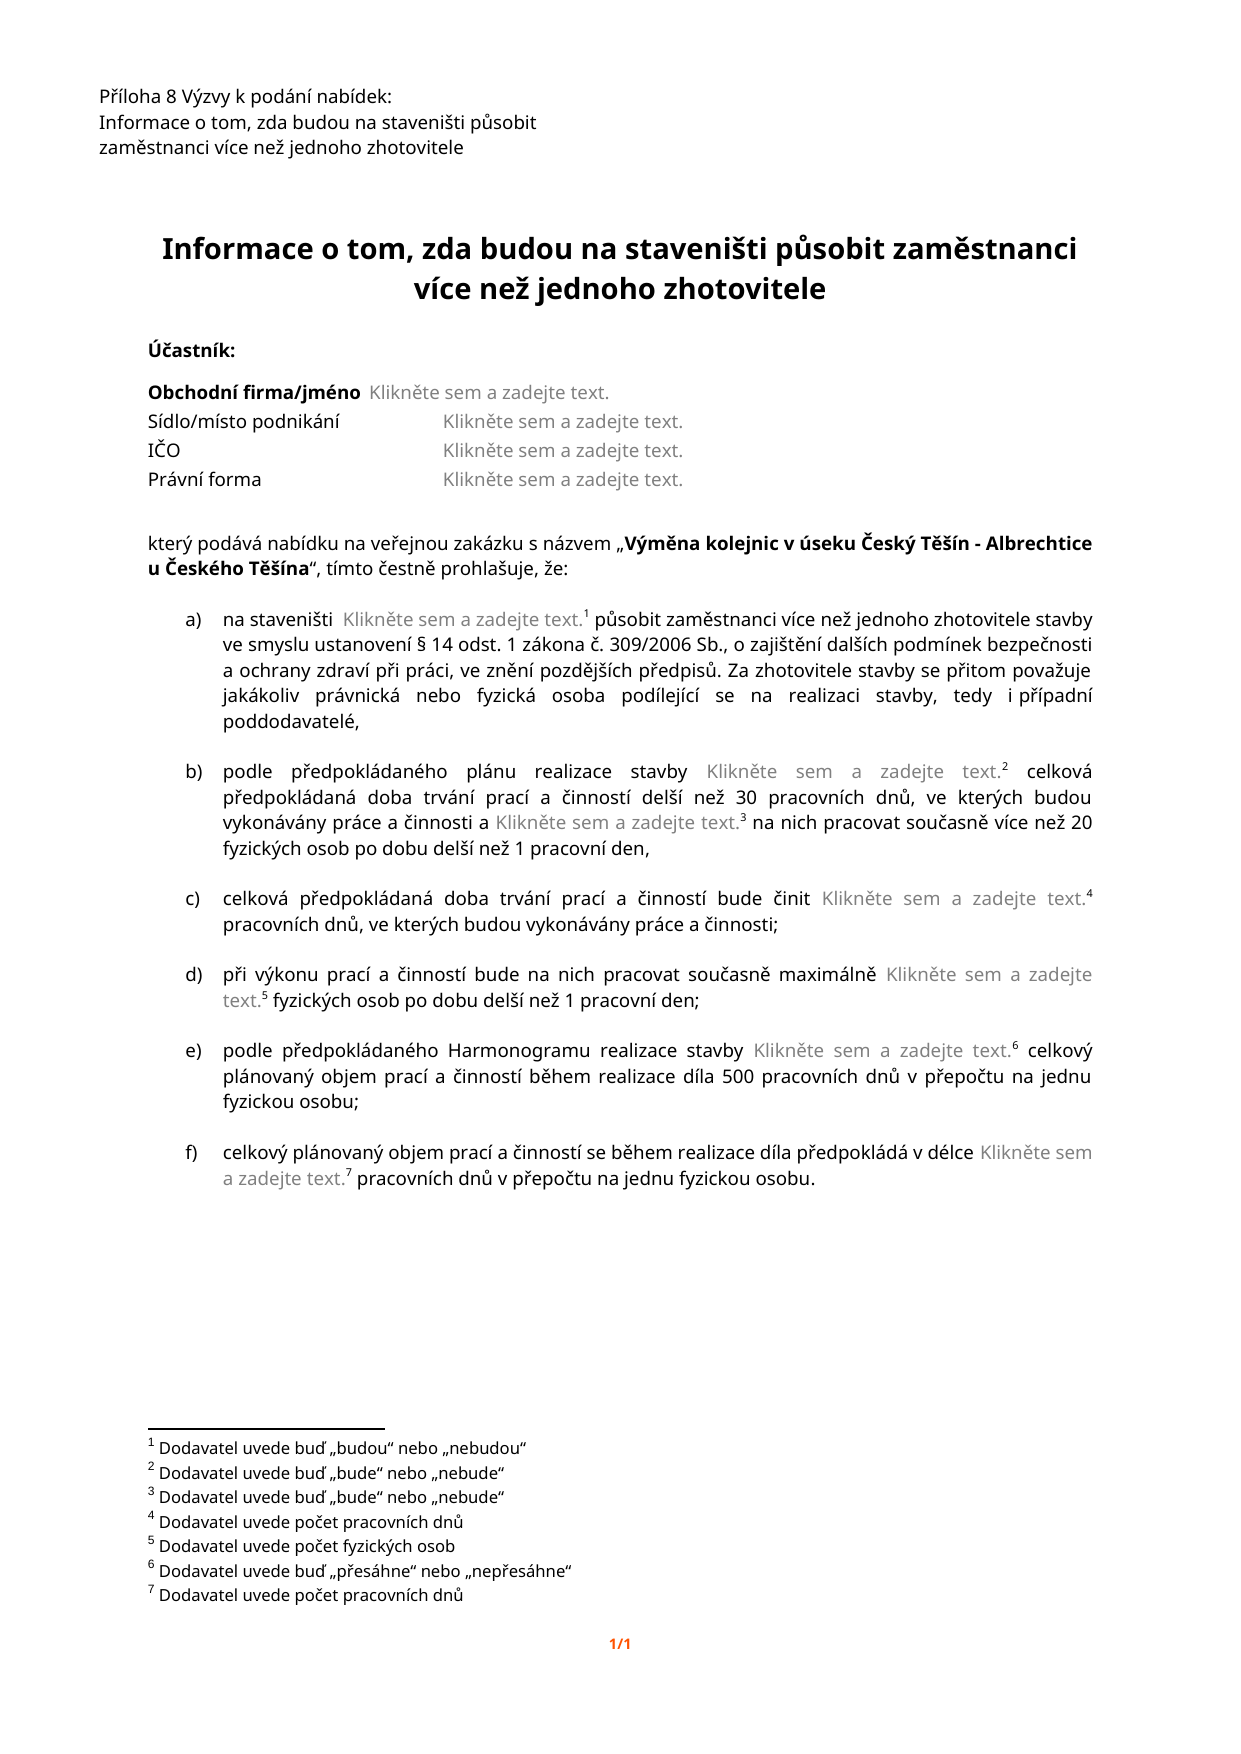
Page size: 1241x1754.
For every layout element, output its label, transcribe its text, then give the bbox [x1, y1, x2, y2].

text Obchodní firma/jméno [148, 376, 1093, 405]
list celkový plánovaný objem prací a činností se během realizace díla předpokládá v délce pracovních dnů v přepočtu na jednu fyzickou osobu. [185, 1139, 1093, 1190]
text IČO [148, 434, 1093, 463]
list při výkonu prací a činností bude na nich pracovat současně maximálně fyzických osob po dobu delší než 1 pracovní den; [185, 962, 1093, 1013]
title Informace o tom, zda budou na staveništi působit zaměstnanci více než jednoho zhotovitele [148, 228, 1093, 308]
text Právní forma [148, 463, 1093, 492]
text Účastník: [148, 333, 1093, 364]
text který podává nabídku na veřejnou zakázku s názvem „Výměna kolejnic v úseku Český Těšín - Albrechtice u Českého Těšína“, tímto čestně prohlašuje, že: [148, 530, 1093, 581]
text Sídlo/místo podnikání [148, 405, 1093, 434]
list podle předpokládaného Harmonogramu realizace stavby celkový plánovaný objem prací a činností během realizace díla 500 pracovních dnů v přepočtu na jednu fyzickou osobu; [185, 1038, 1093, 1114]
list na staveništi působit zaměstnanci více než jednoho zhotovitele stavby ve smyslu ustanovení § 14 odst. 1 zákona č. 309/2006 Sb., o zajištění dalších podmínek bezpečnosti a ochrany zdraví při práci, ve znění pozdějších předpisů. Za zhotovitele stavby se přitom považuje jakákoliv právnická nebo fyzická osoba podílející se na realizaci stavby, tedy i případní poddodavatelé, [185, 606, 1093, 734]
list celková předpokládaná doba trvání prací a činností bude činit pracovních dnů, ve kterých budou vykonávány práce a činnosti; [185, 886, 1093, 937]
list podle předpokládaného plánu realizace stavby celková předpokládaná doba trvání prací a činností delší než 30 pracovních dnů, ve kterých budou vykonávány práce a činnosti a na nich pracovat současně více než 20 fyzických osob po dobu delší než 1 pracovní den, [185, 759, 1093, 861]
